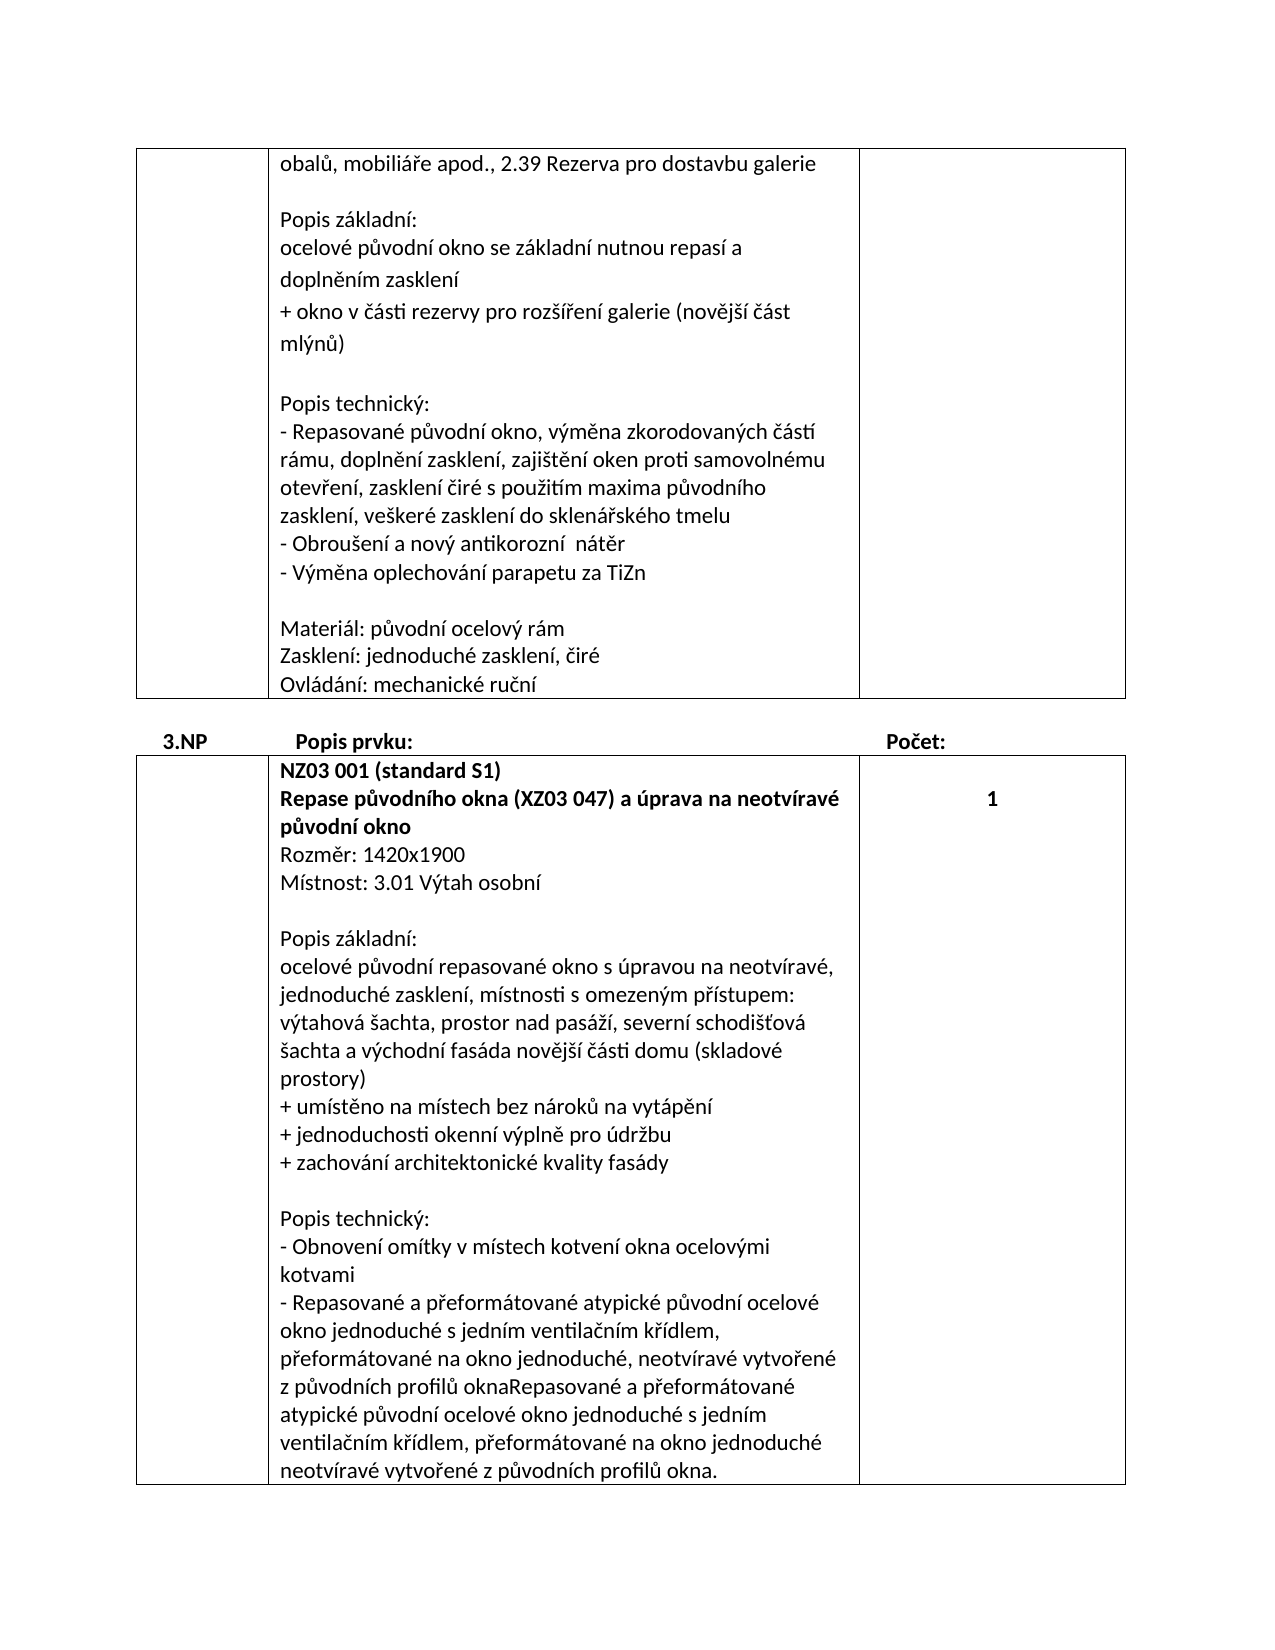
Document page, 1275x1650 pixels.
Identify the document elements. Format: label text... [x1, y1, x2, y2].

table_header [137, 756, 268, 1484]
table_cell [269, 149, 859, 698]
table_header 1 [860, 756, 1125, 1484]
text 3.NP Popis prvku: Počet: [148, 727, 1127, 755]
table_cell [137, 149, 268, 698]
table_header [269, 756, 859, 1484]
table_cell 9 [860, 149, 1125, 698]
